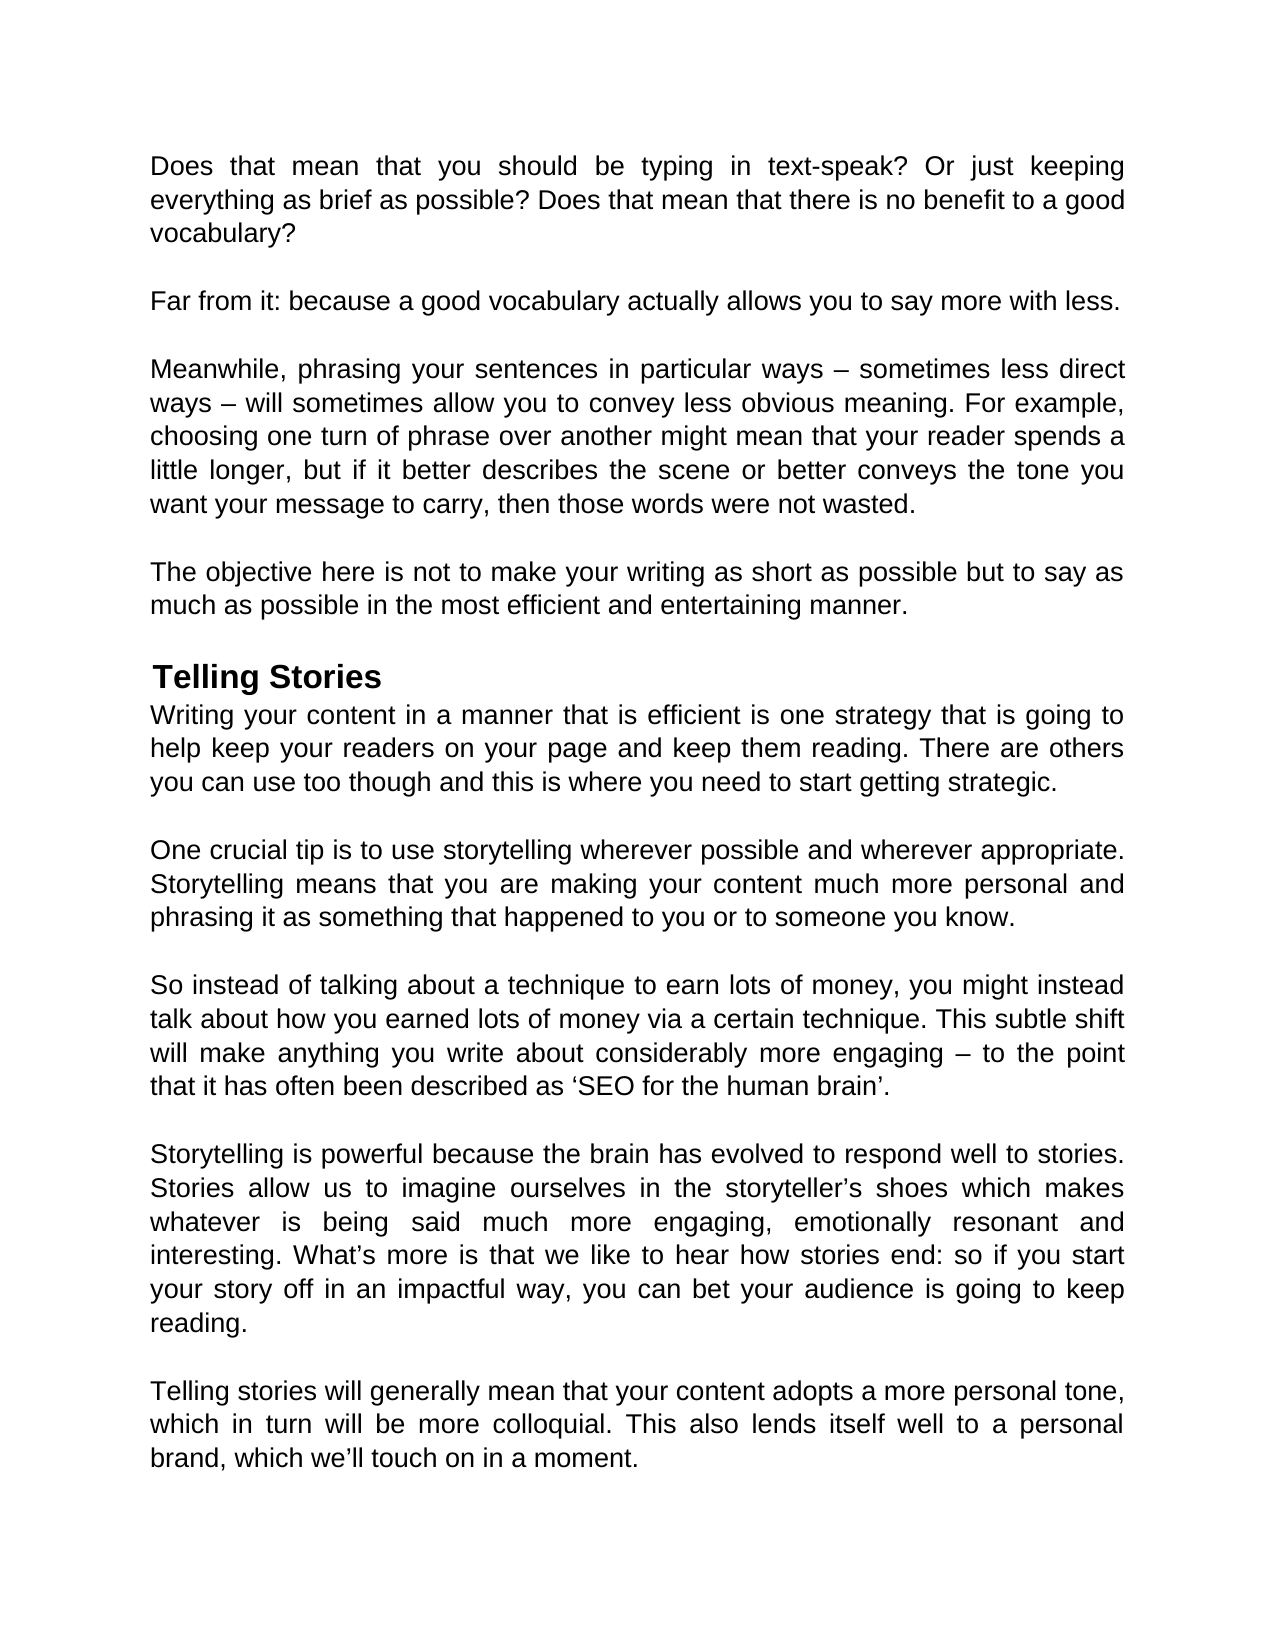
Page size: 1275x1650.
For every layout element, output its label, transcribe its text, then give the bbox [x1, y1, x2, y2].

subtitle Telling Stories [152, 657, 1126, 696]
text The objective here is not to make your writing as short as possible but to say as much as possible in the most efficient and entertaining manner. [150, 556, 1126, 621]
text One crucial tip is to use storytelling wherever possible and wherever appropriate. Storytelling means that you are making your content much more personal and phrasing it as something that happened to you or to someone you know. [150, 834, 1126, 933]
text Meanwhile, phrasing your sentences in particular ways – sometimes less direct ways – will sometimes allow you to convey less obvious meaning. For example, choosing one turn of phrase over another might mean that your reader spends a little longer, but if it better describes the scene or better conveys the tone you want your message to carry, then those words were not wasted. [150, 353, 1126, 519]
text Storytelling is powerful because the brain has evolved to respond well to stories. Stories allow us to imagine ourselves in the storyteller’s shoes which makes whatever is being said much more engaging, emotionally resonant and interesting. What’s more is that we like to hear how stories end: so if you start your story off in an impactful way, you can bet your audience is going to keep reading. [150, 1138, 1126, 1338]
text Does that mean that you should be typing in text-speak? Or just keeping everything as brief as possible? Does that mean that there is no benefit to a good vocabulary? [150, 150, 1126, 249]
text Writing your content in a manner that is efficient is one strategy that is going to help keep your readers on your page and keep them reading. There are others you can use too though and this is where you need to start getting strategic. [150, 699, 1126, 797]
text Telling stories will generally mean that your content adopts a more personal tone, which in turn will be more colloquial. This also lends itself well to a personal brand, which we’ll touch on in a moment. [150, 1374, 1126, 1473]
text Far from it: because a good vocabulary actually allows you to say more with less. [150, 285, 1126, 316]
text So instead of talking about a technique to earn lots of money, you might instead talk about how you earned lots of money via a certain technique. This subtle shift will make anything you write about considerably more engaging – to the point that it has often been described as ‘SEO for the human brain’. [150, 969, 1126, 1102]
